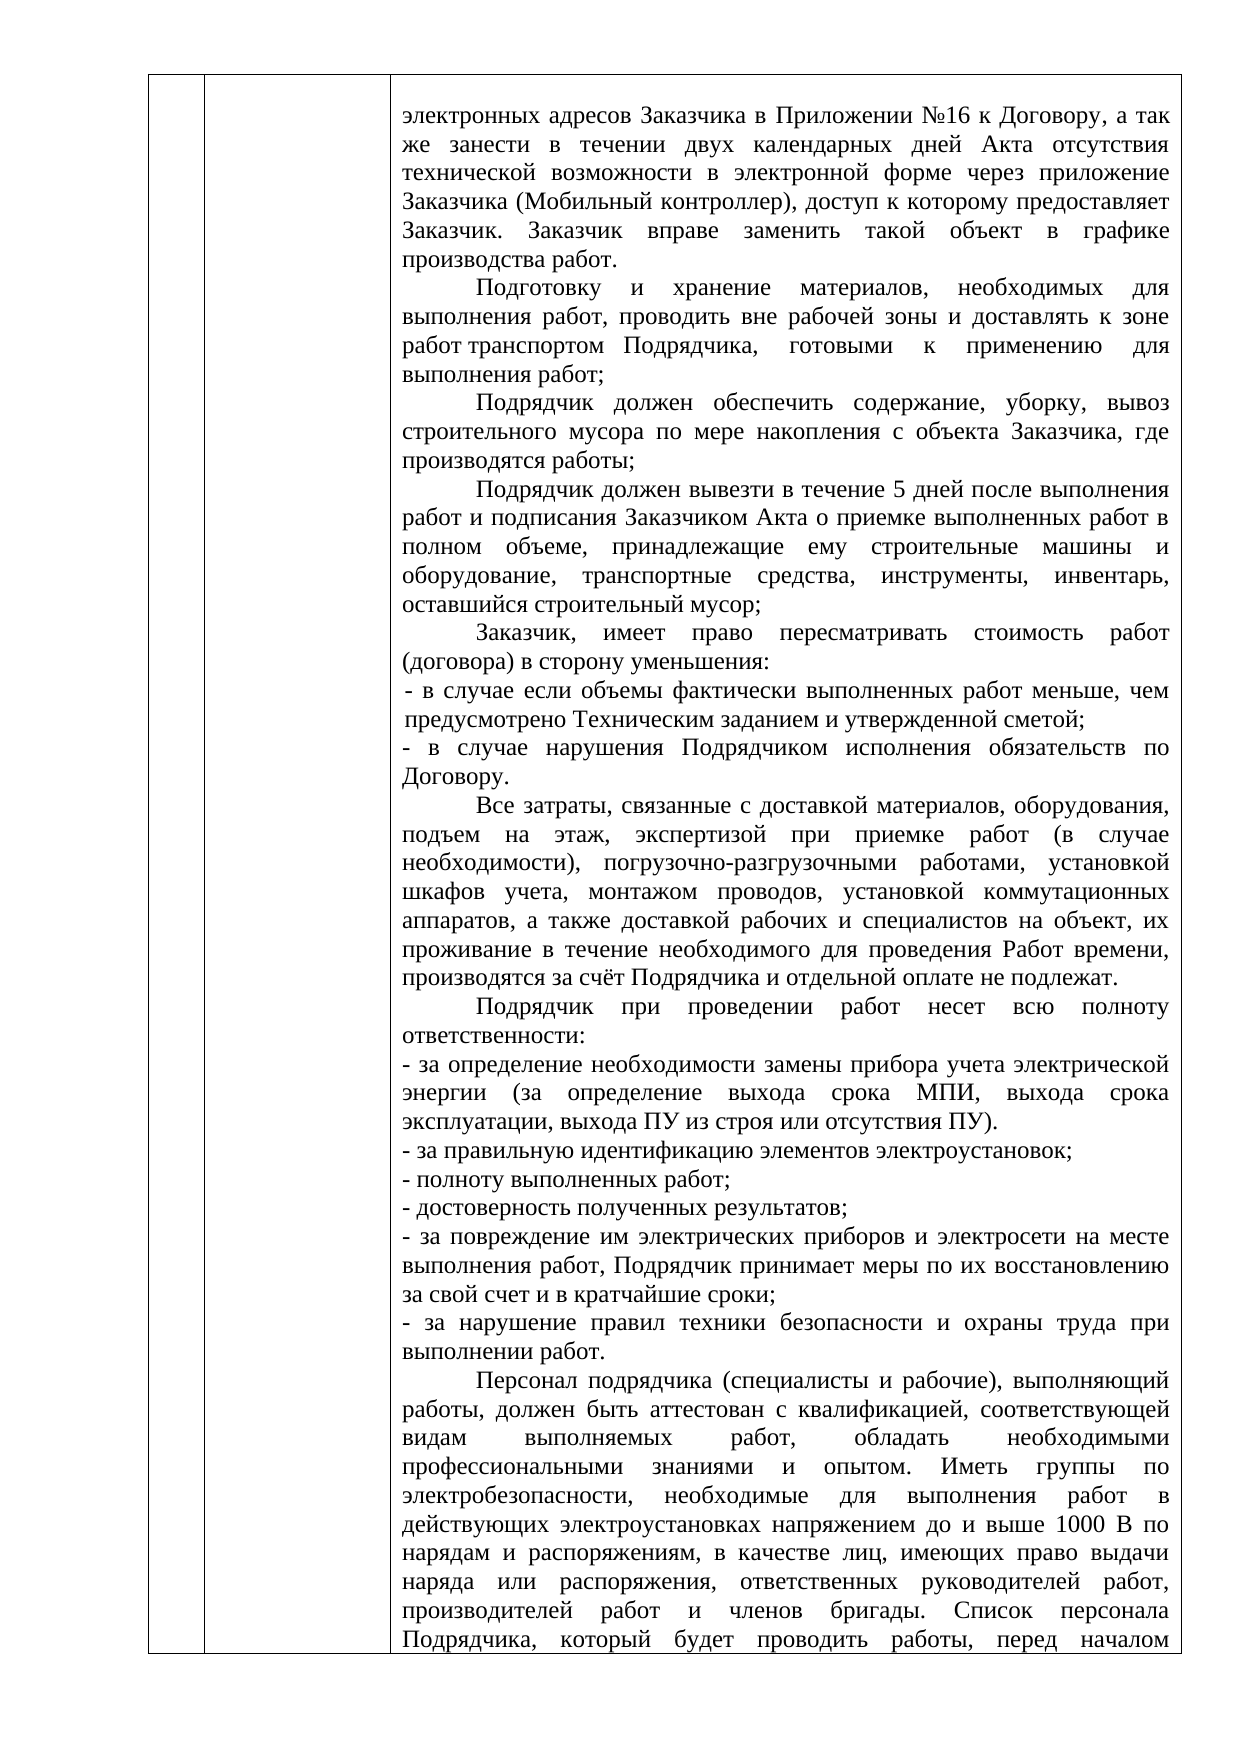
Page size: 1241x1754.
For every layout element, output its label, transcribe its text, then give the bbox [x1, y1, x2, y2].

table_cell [205, 75, 390, 1652]
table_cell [391, 75, 1181, 1652]
table_cell 4 [149, 75, 204, 1652]
